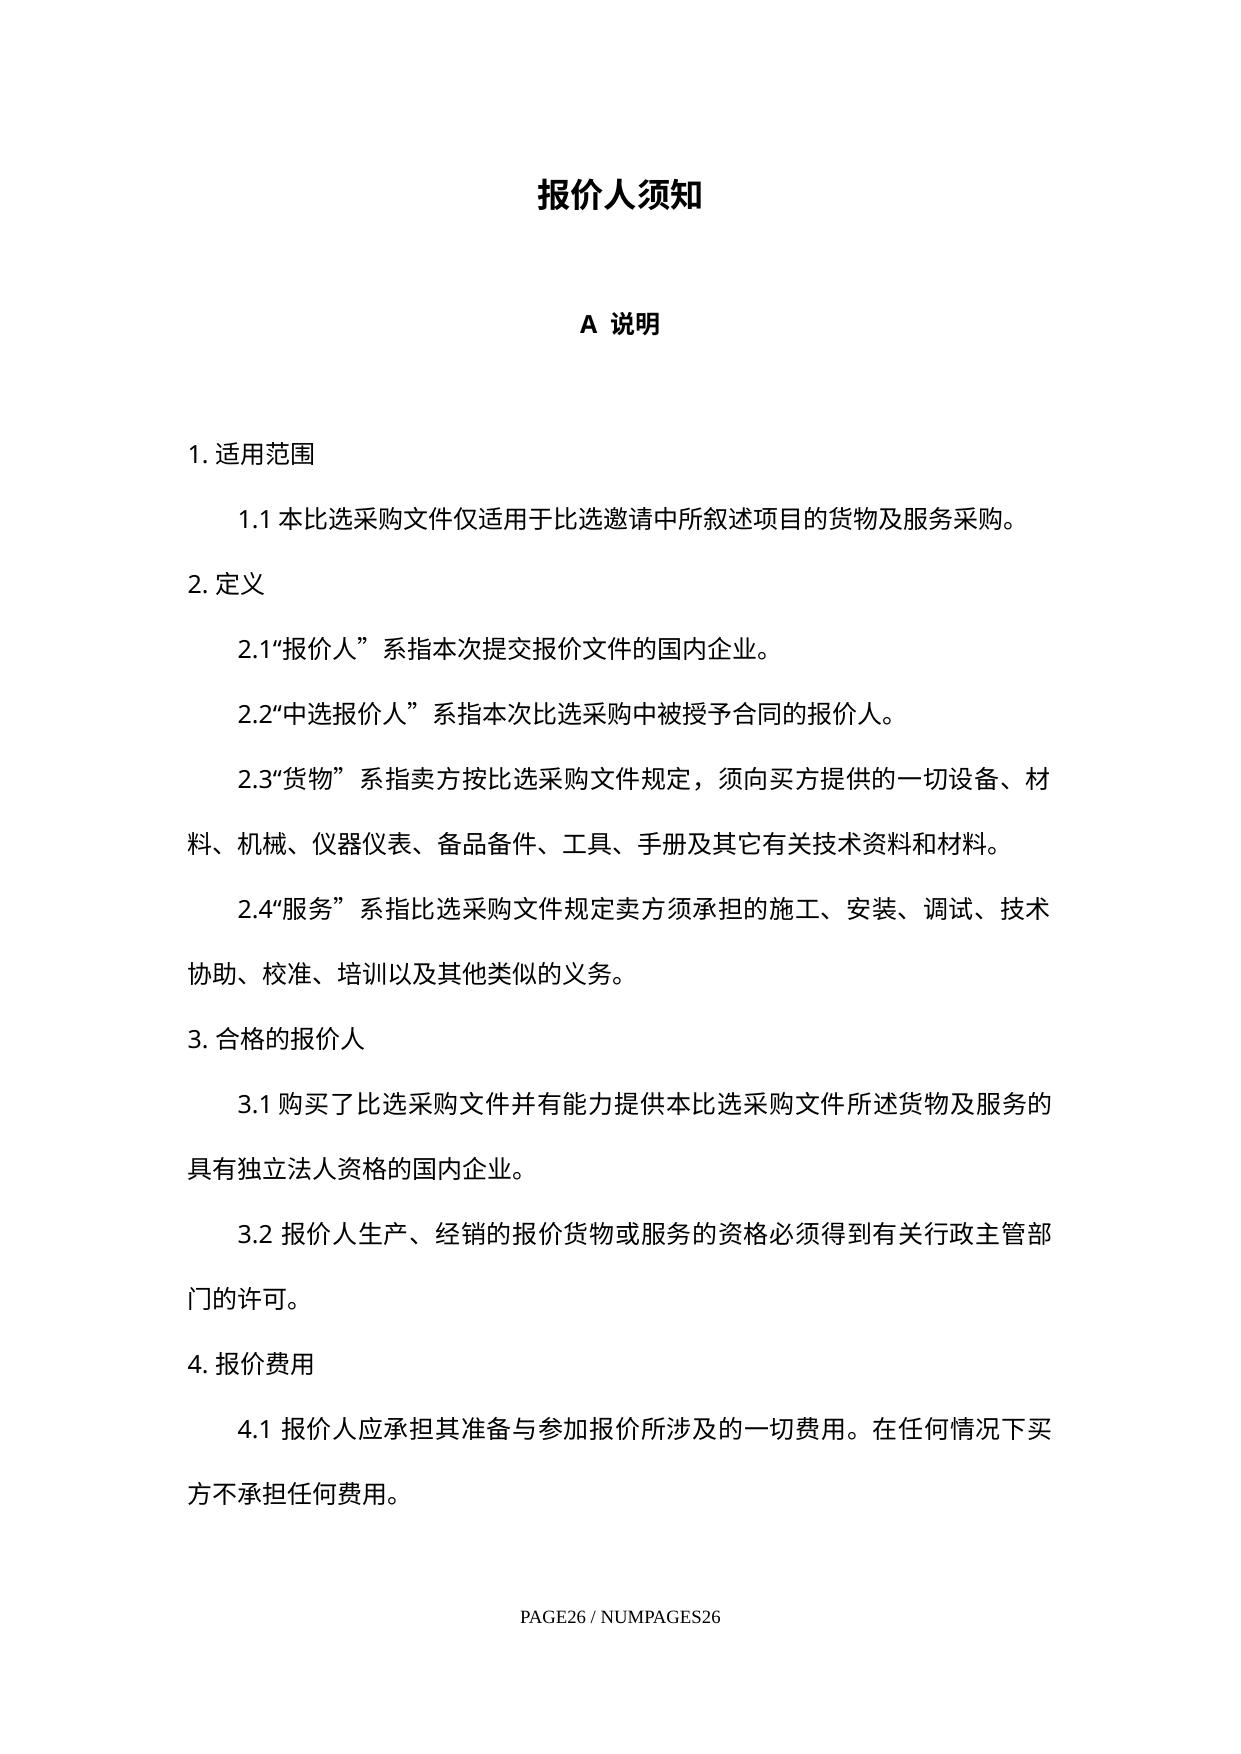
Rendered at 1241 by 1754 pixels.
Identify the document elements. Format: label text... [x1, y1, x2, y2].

text 3.2 报价人生产、经销的报价货物或服务的资格必须得到有关行政主管部门的许可。 [187, 1200, 1053, 1330]
text 4.1 报价人应承担其准备与参加报价所涉及的一切费用。在任何情况下买方不承担任何费用。 [187, 1395, 1053, 1525]
text 报价人须知 [187, 160, 1053, 225]
text 3.1购买了比选采购文件并有能力提供本比选采购文件所述货物及服务的具有独立法人资格的国内企业。 [187, 1070, 1053, 1200]
text A 说明 [187, 290, 1053, 355]
text 2.1“报价人”系指本次提交报价文件的国内企业。 [187, 615, 1053, 680]
text 2. 定义 [187, 550, 1053, 615]
text 2.2“中选报价人”系指本次比选采购中被授予合同的报价人。 [187, 680, 1053, 745]
text 2.3“货物”系指卖方按比选采购文件规定，须向买方提供的一切设备、材料、机械、仪器仪表、备品备件、工具、手册及其它有关技术资料和材料。 [187, 745, 1053, 875]
text 1. 适用范围 [187, 420, 1053, 485]
text 3. 合格的报价人 [187, 1005, 1053, 1070]
text 2.4“服务”系指比选采购文件规定卖方须承担的施工、安装、调试、技术协助、校准、培训以及其他类似的义务。 [187, 875, 1053, 1005]
text 1.1本比选采购文件仅适用于比选邀请中所叙述项目的货物及服务采购。 [187, 485, 1053, 550]
text 4. 报价费用 [187, 1330, 1053, 1395]
